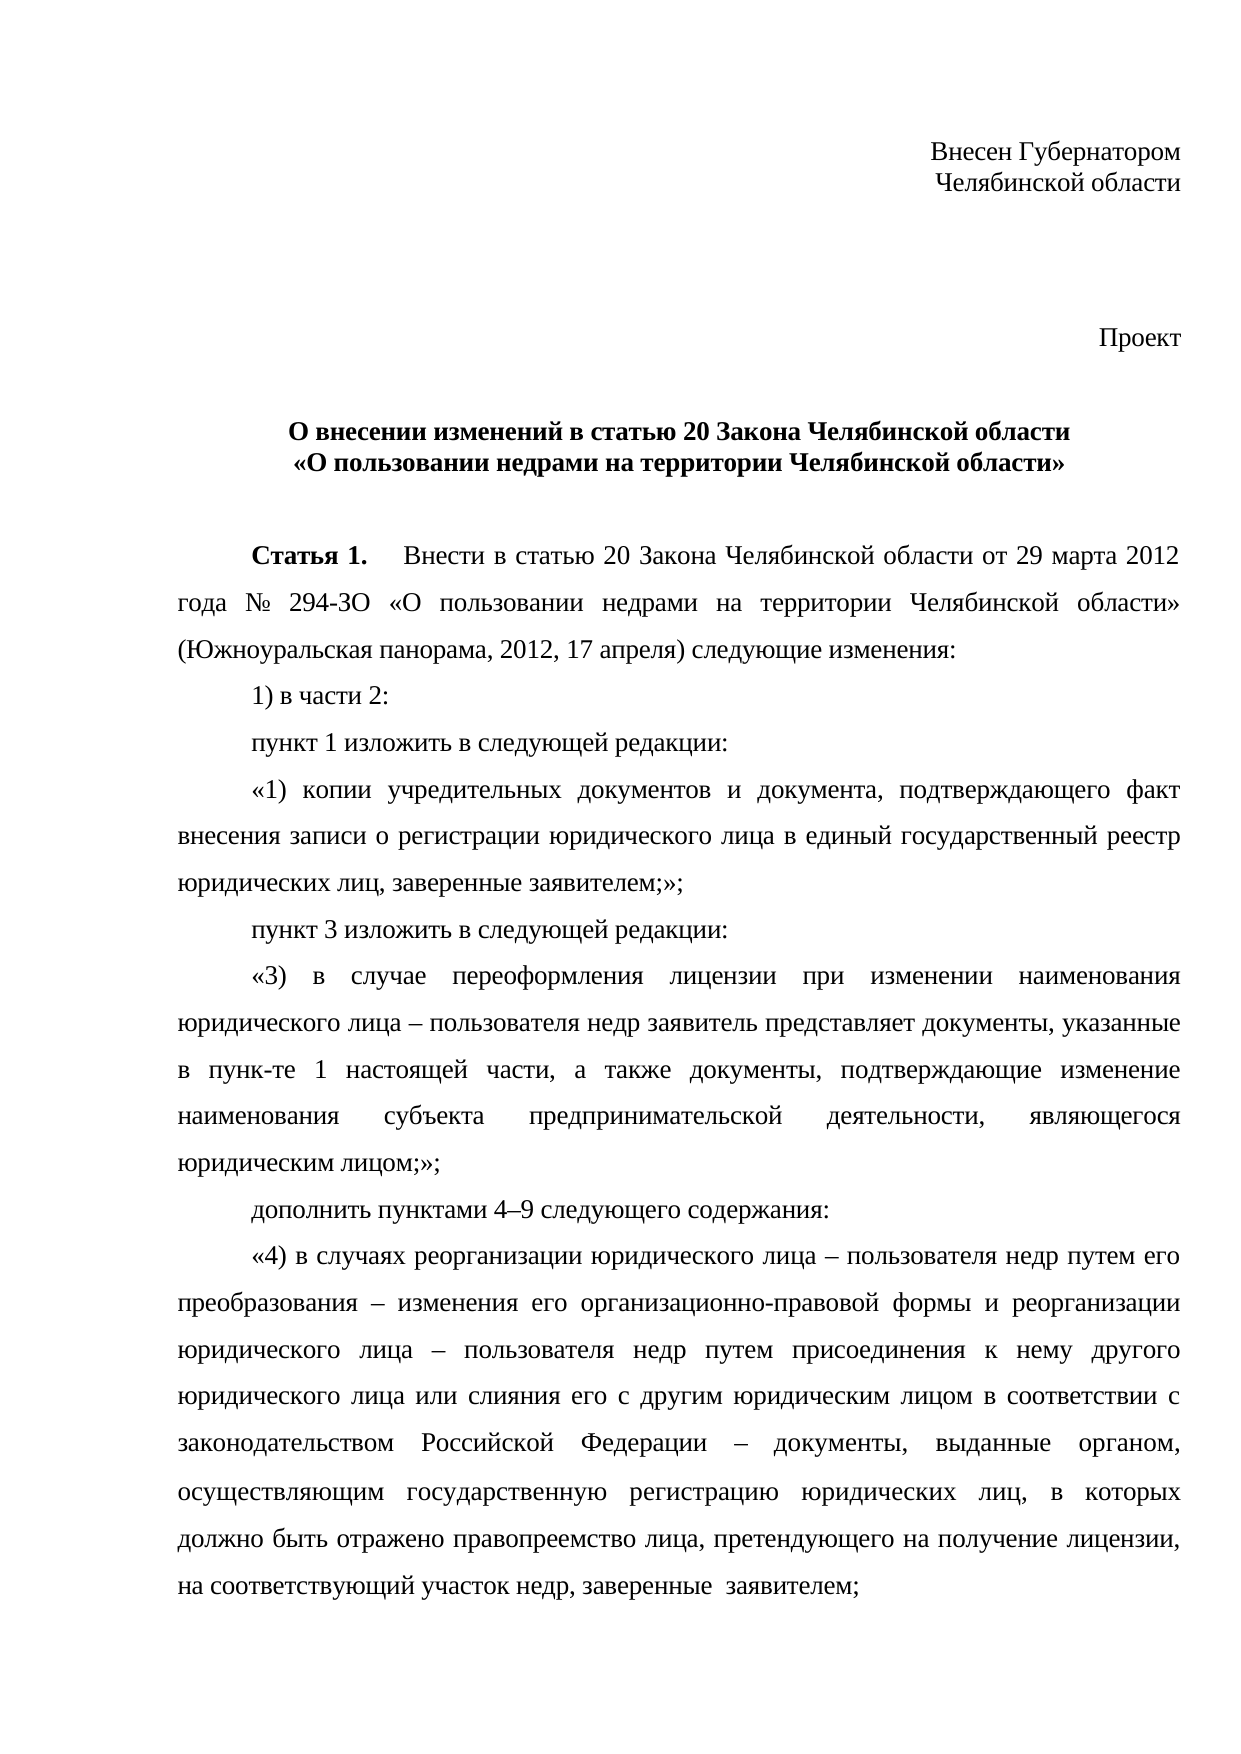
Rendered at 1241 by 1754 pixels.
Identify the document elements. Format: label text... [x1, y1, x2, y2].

text дополнить пунктами 4–9 следующего содержания: [177, 1193, 1181, 1224]
text пункт 3 изложить в следующей редакции: [177, 913, 1181, 944]
text «3) в случае переоформления лицензии при изменении наименования юридического лица – пользователя недр заявитель представляет документы, указанные в пунк-те 1 настоящей части, а также документы, подтверждающие изменение наименования субъекта предпринимательской деятельности, являющегося юридическим лицом;»; [177, 959, 1181, 1177]
text 1) в части 2: [177, 679, 1181, 711]
text Статья 1. Внести в статью 20 Закона Челябинской области от 29 марта 2012 года № 294-ЗО «О пользовании недрами на территории Челябинской области» (Южноуральская панорама, 2012, 17 апреля) следующие изменения: [177, 539, 1181, 664]
text О внесении изменений в статью 20 Закона Челябинской области [177, 415, 1181, 446]
text «4) в случаях реорганизации юридического лица – пользователя недр путем его преобразования – изменения его организационно-правовой формы и реорганизации юридического лица – пользователя недр путем присоединения к нему другого юридического лица или слияния его с другим юридическим лицом в соответствии с законодательством Российской Федерации – документы, выданные органом, осуществляющим государственную регистрацию юридических лиц, в которых должно быть отражено правопреемство лица, претендующего на получение лицензии, на соответствующий участок недр, заверенные заявителем; [177, 1239, 1181, 1600]
text Внесен Губернатором [886, 134, 1181, 166]
text Проект [177, 321, 1181, 353]
text «О пользовании недрами на территории Челябинской области» [177, 446, 1181, 477]
text пункт 1 изложить в следующей редакции: [177, 726, 1181, 757]
text Челябинской области [886, 166, 1181, 197]
text «1) копии учредительных документов и документа, подтверждающего факт внесения записи о регистрации юридического лица в единый государственный реестр юридических лиц, заверенные заявителем;»; [177, 773, 1181, 897]
